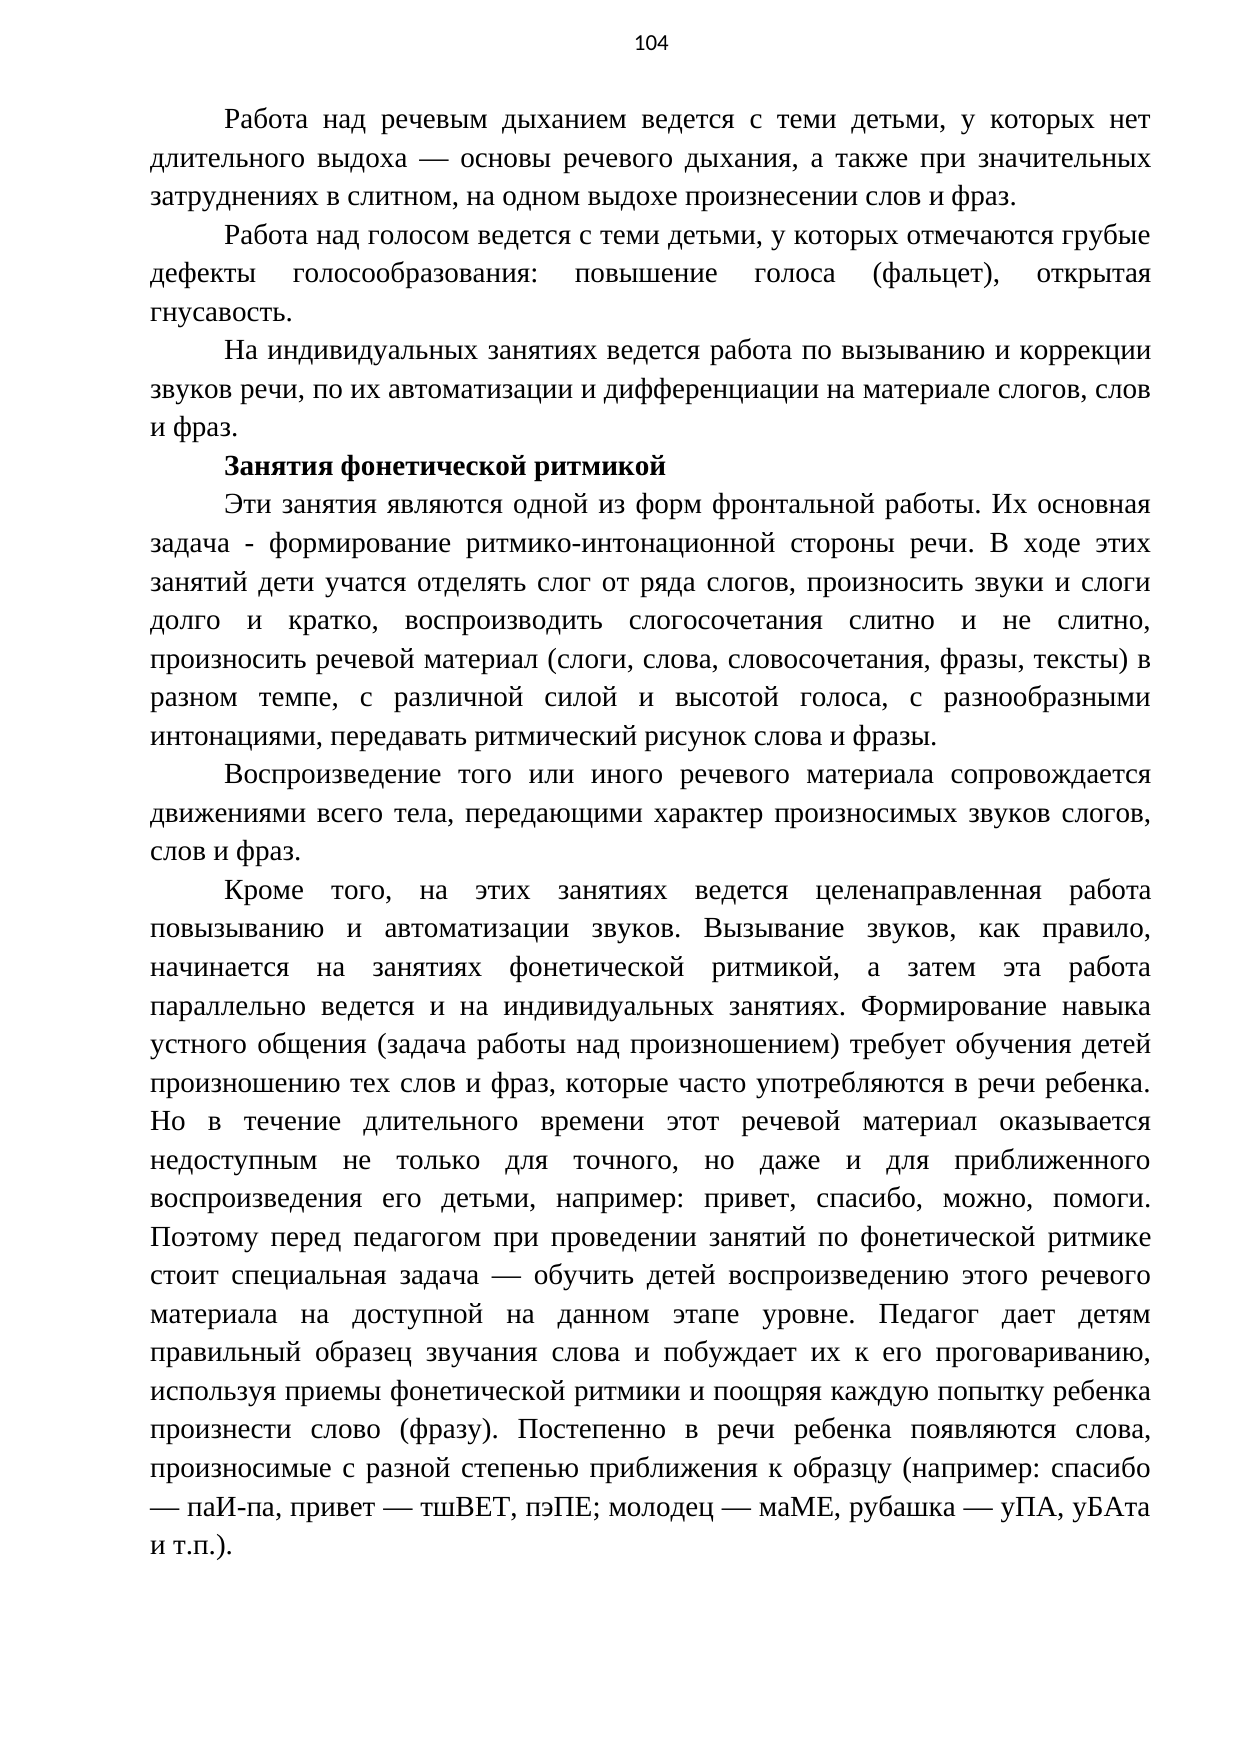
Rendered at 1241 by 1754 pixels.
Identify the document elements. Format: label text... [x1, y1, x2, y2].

text Занятия фонетической ритмикой [150, 448, 1152, 482]
text Работа над голосом ведется с теми детьми, у которых отмечаются грубые дефекты голосообразования: повышение голоса (фальцет), открытая гнусавость. [150, 217, 1152, 327]
text Эти занятия являются одной из форм фронтальной работы. Их основная задача - формирование ритмико-интонационной стороны речи. В ходе этих занятий дети учатся отделять слог от ряда слогов, произносить звуки и слоги долго и кратко, воспроизводить слогосочетания слитно и не слитно, произносить речевой материал (слоги, слова, словосочетания, фразы, тексты) в разном темпе, с различной силой и высотой голоса, с разнообразными интонациями, передавать ритмический рисунок слова и фразы. [150, 487, 1152, 751]
text Воспроизведение того или иного речевого материала сопровождается движениями всего тела, передающими характер произносимых звуков слогов, слов и фраз. [150, 756, 1152, 867]
text На индивидуальных занятиях ведется работа по вызыванию и коррекции звуков речи, по их автоматизации и дифференциации на материале слогов, слов и фраз. [150, 332, 1152, 443]
text Кроме того, на этих занятиях ведется целенаправленная работа повызыванию и автоматизации звуков. Вызывание звуков, как правило, начинается на занятиях фонетической ритмикой, а затем эта работа параллельно ведется и на индивидуальных занятиях. Формирование навыка устного общения (задача работы над произношением) требует обучения детей произношению тех слов и фраз, которые часто употребляются в речи ребенка. Но в течение длительного времени этот речевой материал оказывается недоступным не только для точного, но даже и для приближенного воспроизведения его детьми, например: привет, спасибо, можно, помоги. Поэтому перед педагогом при проведении занятий по фонетической ритмике стоит специальная задача — обучить детей воспроизведению этого речевого материала на доступной на данном этапе уровне. Педагог дает детям правильный образец звучания слова и побуждает их к его проговариванию, используя приемы фонетической ритмики и поощряя каждую попытку ребенка произнести слово (фразу). Постепенно в речи ребенка появляются слова, произносимые с разной степенью приближения к образцу (например: спасибо — паИ-па, привет — тшВЕТ, пэПЕ; молодец — маМЕ, рубашка — уПА, уБАта и т.п.). [150, 872, 1152, 1561]
text Работа над речевым дыханием ведется с теми детьми, у которых нет длительного выдоха — основы речевого дыхания, а также при значительных затруднениях в слитном, на одном выдохе произнесении слов и фраз. [150, 101, 1152, 212]
